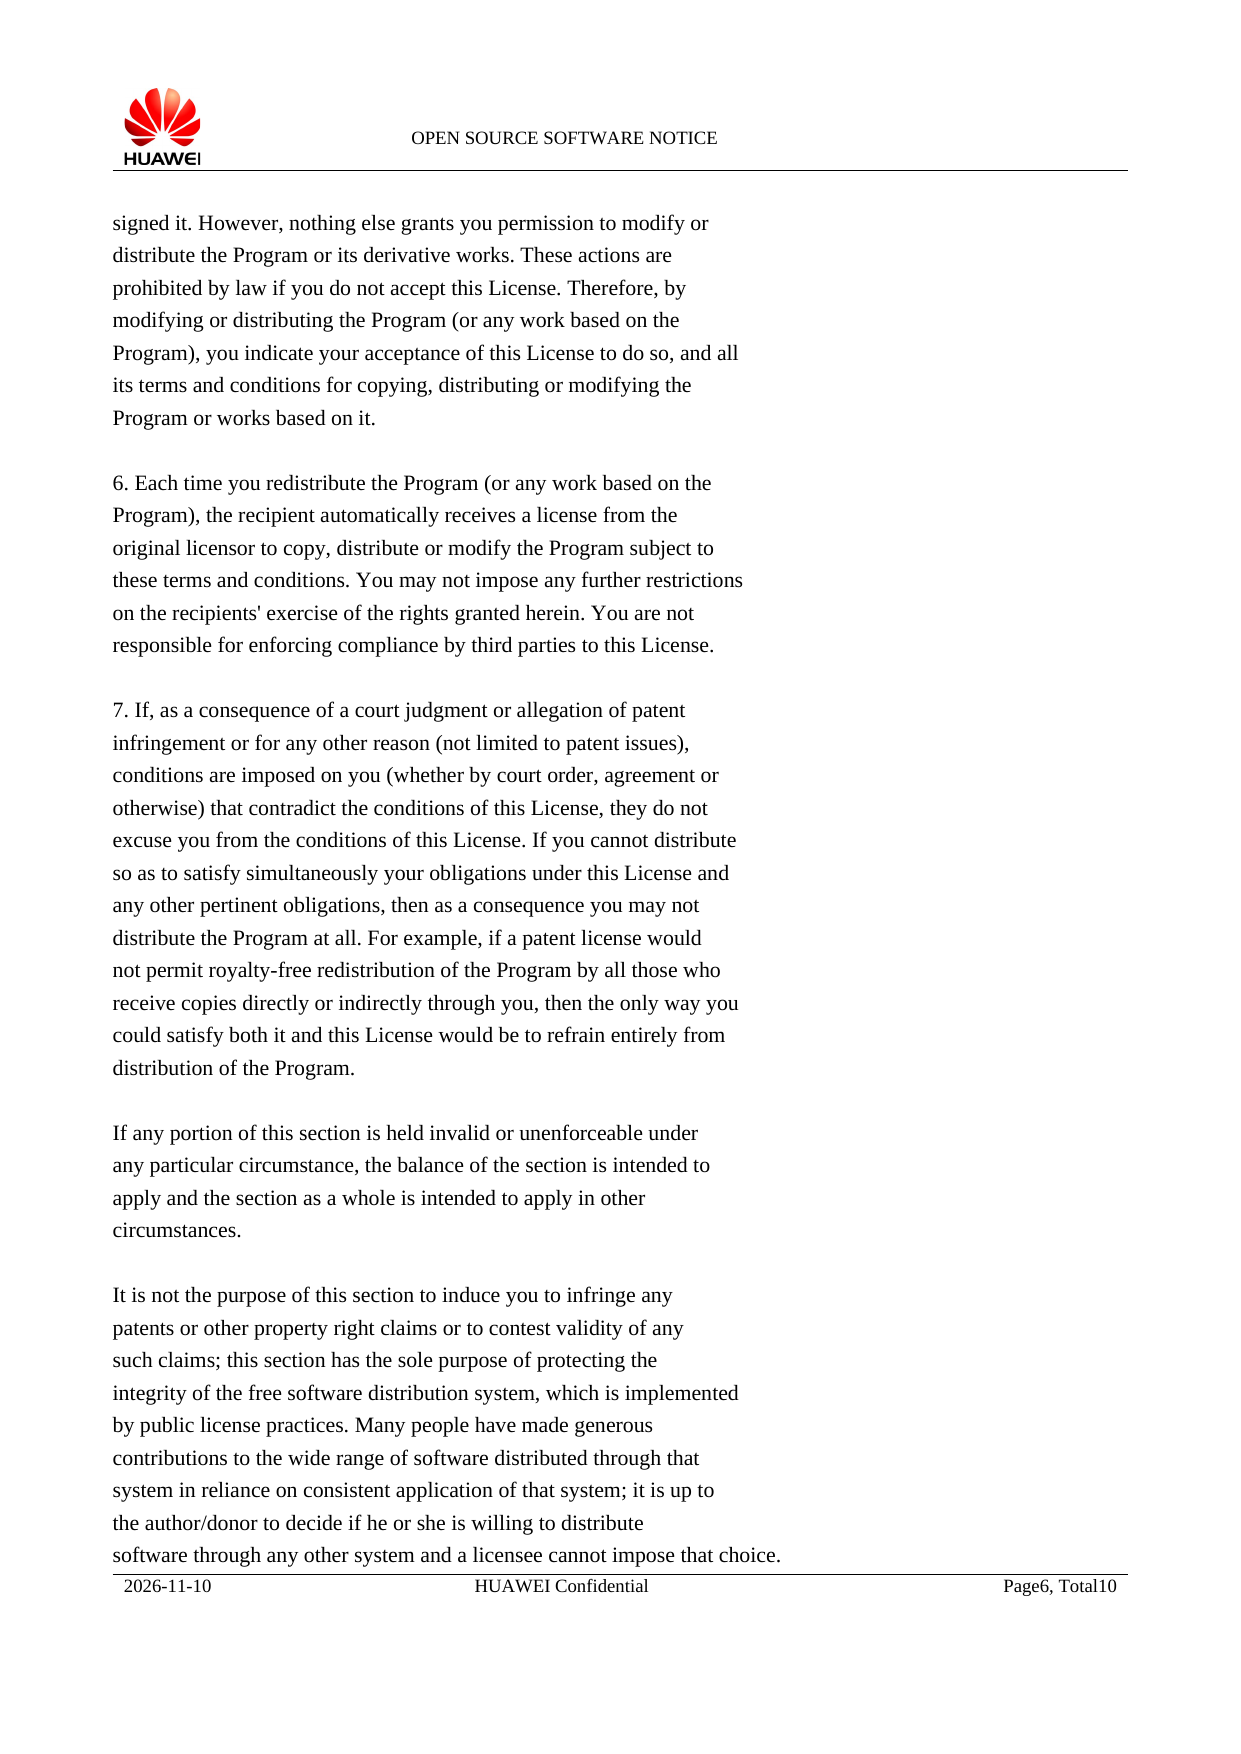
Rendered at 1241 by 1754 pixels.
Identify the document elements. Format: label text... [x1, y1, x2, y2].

picture [124, 88, 201, 165]
